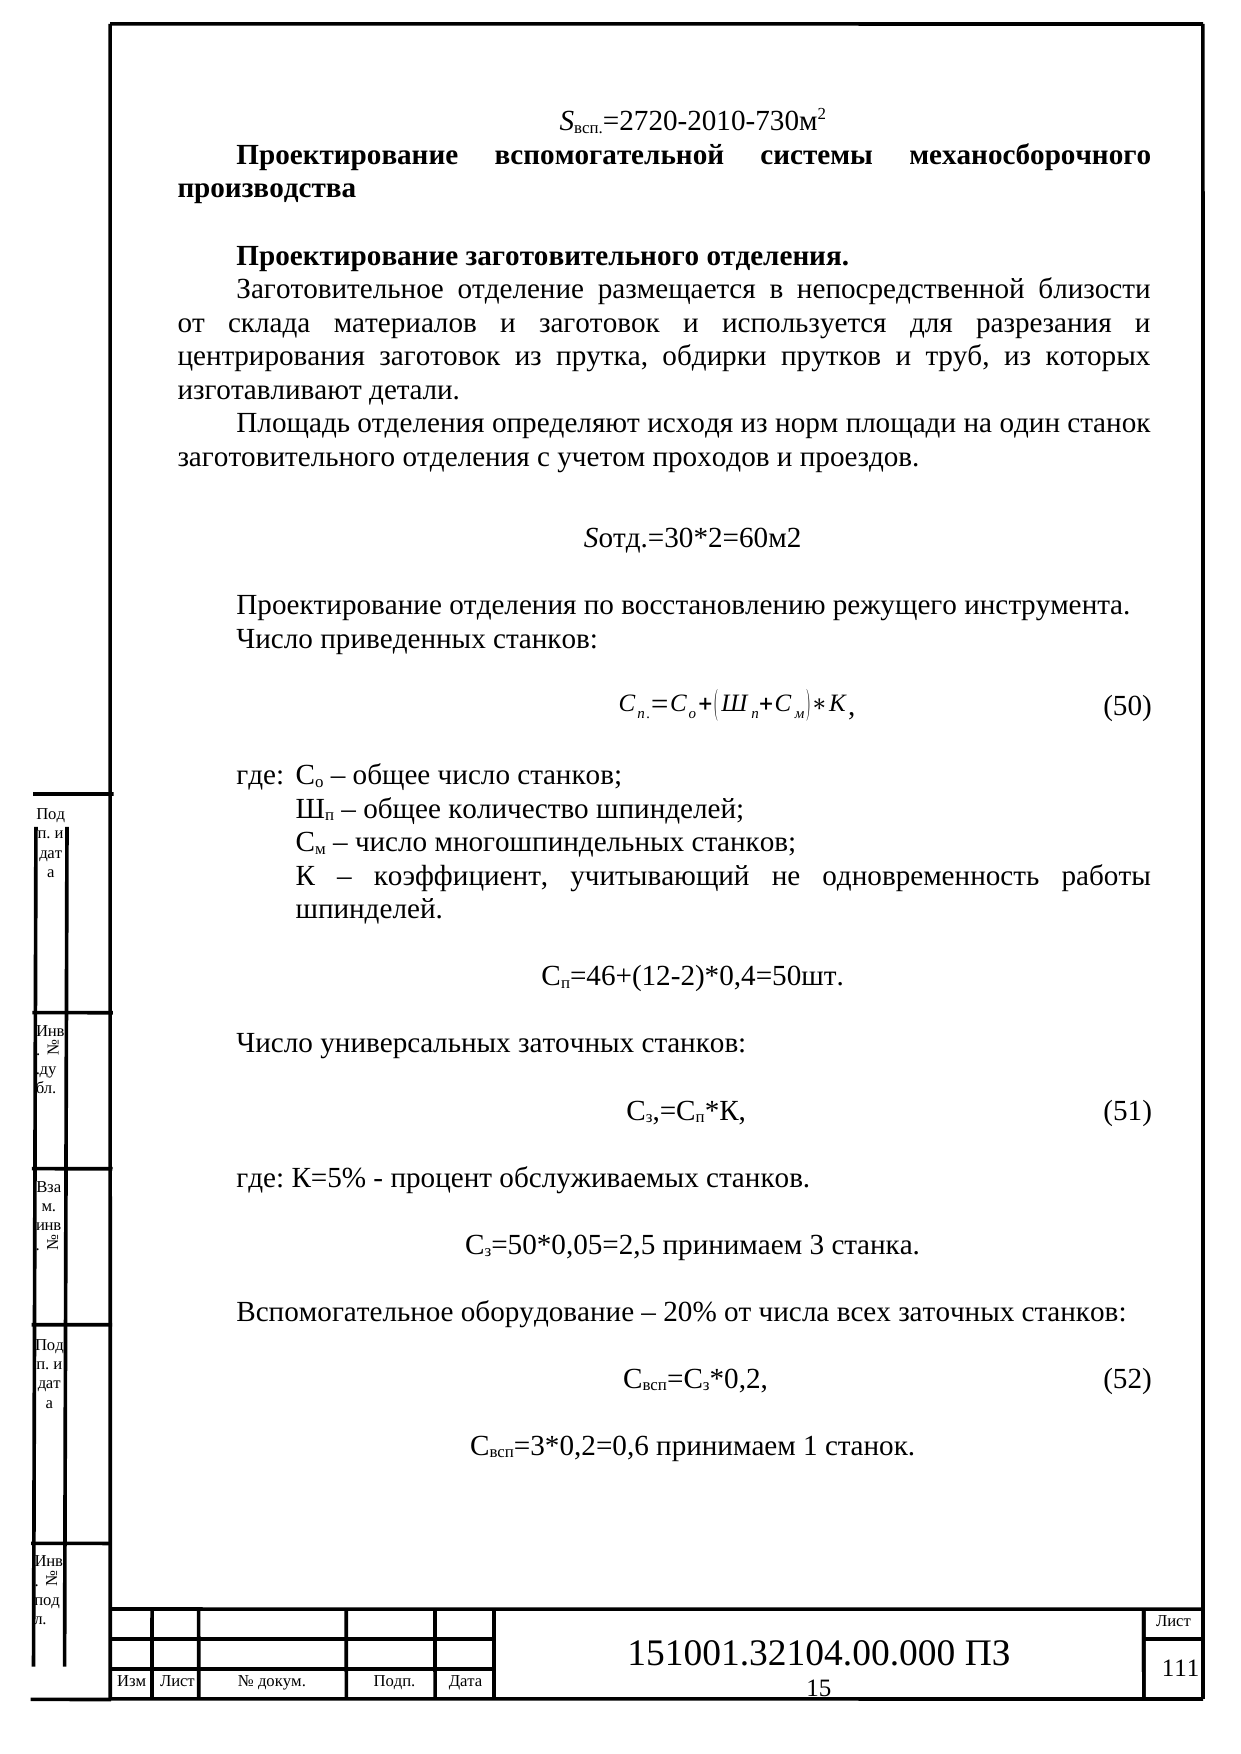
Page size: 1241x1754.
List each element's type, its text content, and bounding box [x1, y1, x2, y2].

text Проектирование отделения по восстановлению режущего инструмента. [177, 587, 1152, 621]
text Свсп=3*0,2=0,6 принимаем 1 станок. [177, 1428, 1152, 1462]
text Сз=50*0,05=2,5 принимаем 3 станка. [177, 1227, 1152, 1260]
text где: К=5% - процент обслуживаемых станков. [177, 1160, 1152, 1193]
text Sотд.=30*2=60м2 [177, 506, 1152, 554]
text где: Со – общее число станков; [177, 757, 1152, 791]
text К – коэффициент, учитывающий не одновременность работы шпинделей. [295, 858, 1152, 925]
text Свсп=Сз*0,2, (52) [177, 1361, 1152, 1394]
text Сз,=Сп*К, (51) [177, 1093, 1152, 1126]
text Число универсальных заточных станков: [177, 1026, 1152, 1059]
text Вспомогательное оборудование – 20% от числа всех заточных станков: [177, 1294, 1152, 1327]
text Число приведенных станков: [177, 621, 1152, 654]
text Sвсп.=2720-2010-730м2 [177, 103, 1152, 137]
text Шп – общее количество шпинделей; [177, 791, 1152, 824]
text См – число многошпиндельных станков; [177, 824, 1152, 858]
text , (50) [177, 688, 1152, 724]
text Проектирование заготовительного отделения. [177, 238, 1152, 271]
text Заготовительное отделение размещается в непосредственной близости от склада материалов и заготовок и используется для разрезания и центрирования заготовок из прутка, обдирки прутков и труб, из которых изготавливают детали. [177, 271, 1152, 405]
text Проектирование вспомогательной системы механосборочного производства [177, 137, 1152, 204]
text Сп=46+(12-2)*0,4=50шт. [177, 958, 1152, 992]
text Площадь отделения определяют исходя из норм площади на один станок заготовительного отделения с учетом проходов и проездов. [177, 405, 1152, 472]
